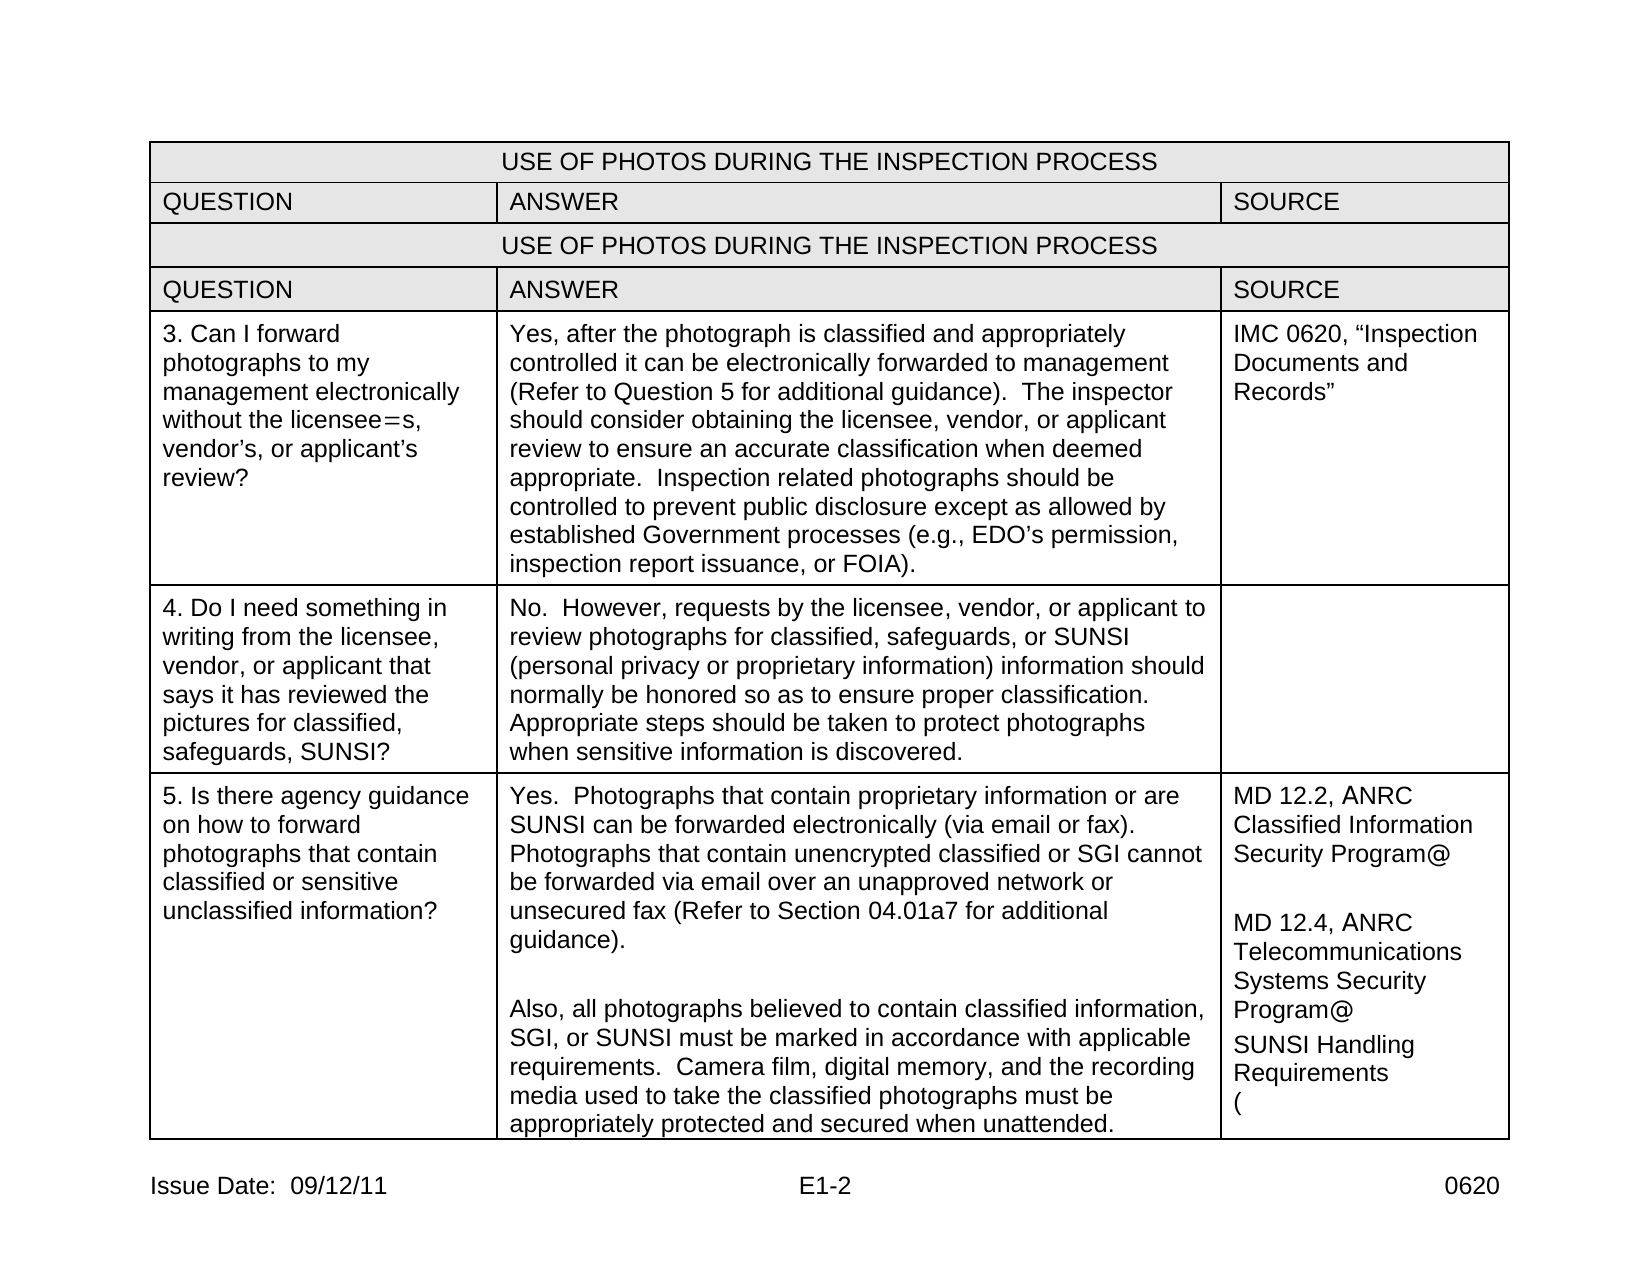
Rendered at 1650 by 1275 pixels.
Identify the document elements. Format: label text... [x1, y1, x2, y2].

table_cell IMC 0620, “Inspection Documents and Records” [1222, 312, 1508, 584]
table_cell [151, 774, 496, 1138]
table_cell ANSWER [498, 268, 1220, 310]
table_cell USE OF PHOTOS DURING THE INSPECTION PROCESS [151, 224, 1508, 266]
table_cell No. However, requests by the licensee, vendor, or applicant to review photographs for classified, safeguards, or SUNSI (personal privacy or proprietary information) information should normally be honored so as to ensure proper classification. Appropriate steps should be taken to protect photographs when sensitive information is discovered. [498, 586, 1220, 772]
table_cell QUESTION [151, 183, 496, 222]
table_cell SOURCE [1222, 268, 1508, 310]
table_cell QUESTION [151, 268, 496, 310]
table_cell 3. Can I forward photographs to my management electronically without the licensees, vendor’s, or applicant’s review? [151, 312, 496, 584]
table_cell ANSWER [498, 183, 1220, 222]
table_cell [1222, 774, 1508, 1138]
table_cell SOURCE [1222, 183, 1508, 222]
table_cell Yes, after the photograph is classified and appropriately controlled it can be electronically forwarded to management (Refer to Question 5 for additional guidance). The inspector should consider obtaining the licensee, vendor, or applicant review to ensure an accurate classification when deemed appropriate. Inspection related photographs should be controlled to prevent public disclosure except as allowed by established Government processes (e.g., EDO’s permission, inspection report issuance, or FOIA). [498, 312, 1220, 584]
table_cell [498, 774, 1220, 1138]
table_header USE OF PHOTOS DURING THE INSPECTION PROCESS [151, 143, 1508, 182]
table_cell [1222, 586, 1508, 772]
table_cell 4. Do I need something in writing from the licensee, vendor, or applicant that says it has reviewed the pictures for classified, safeguards, SUNSI? [151, 586, 496, 772]
